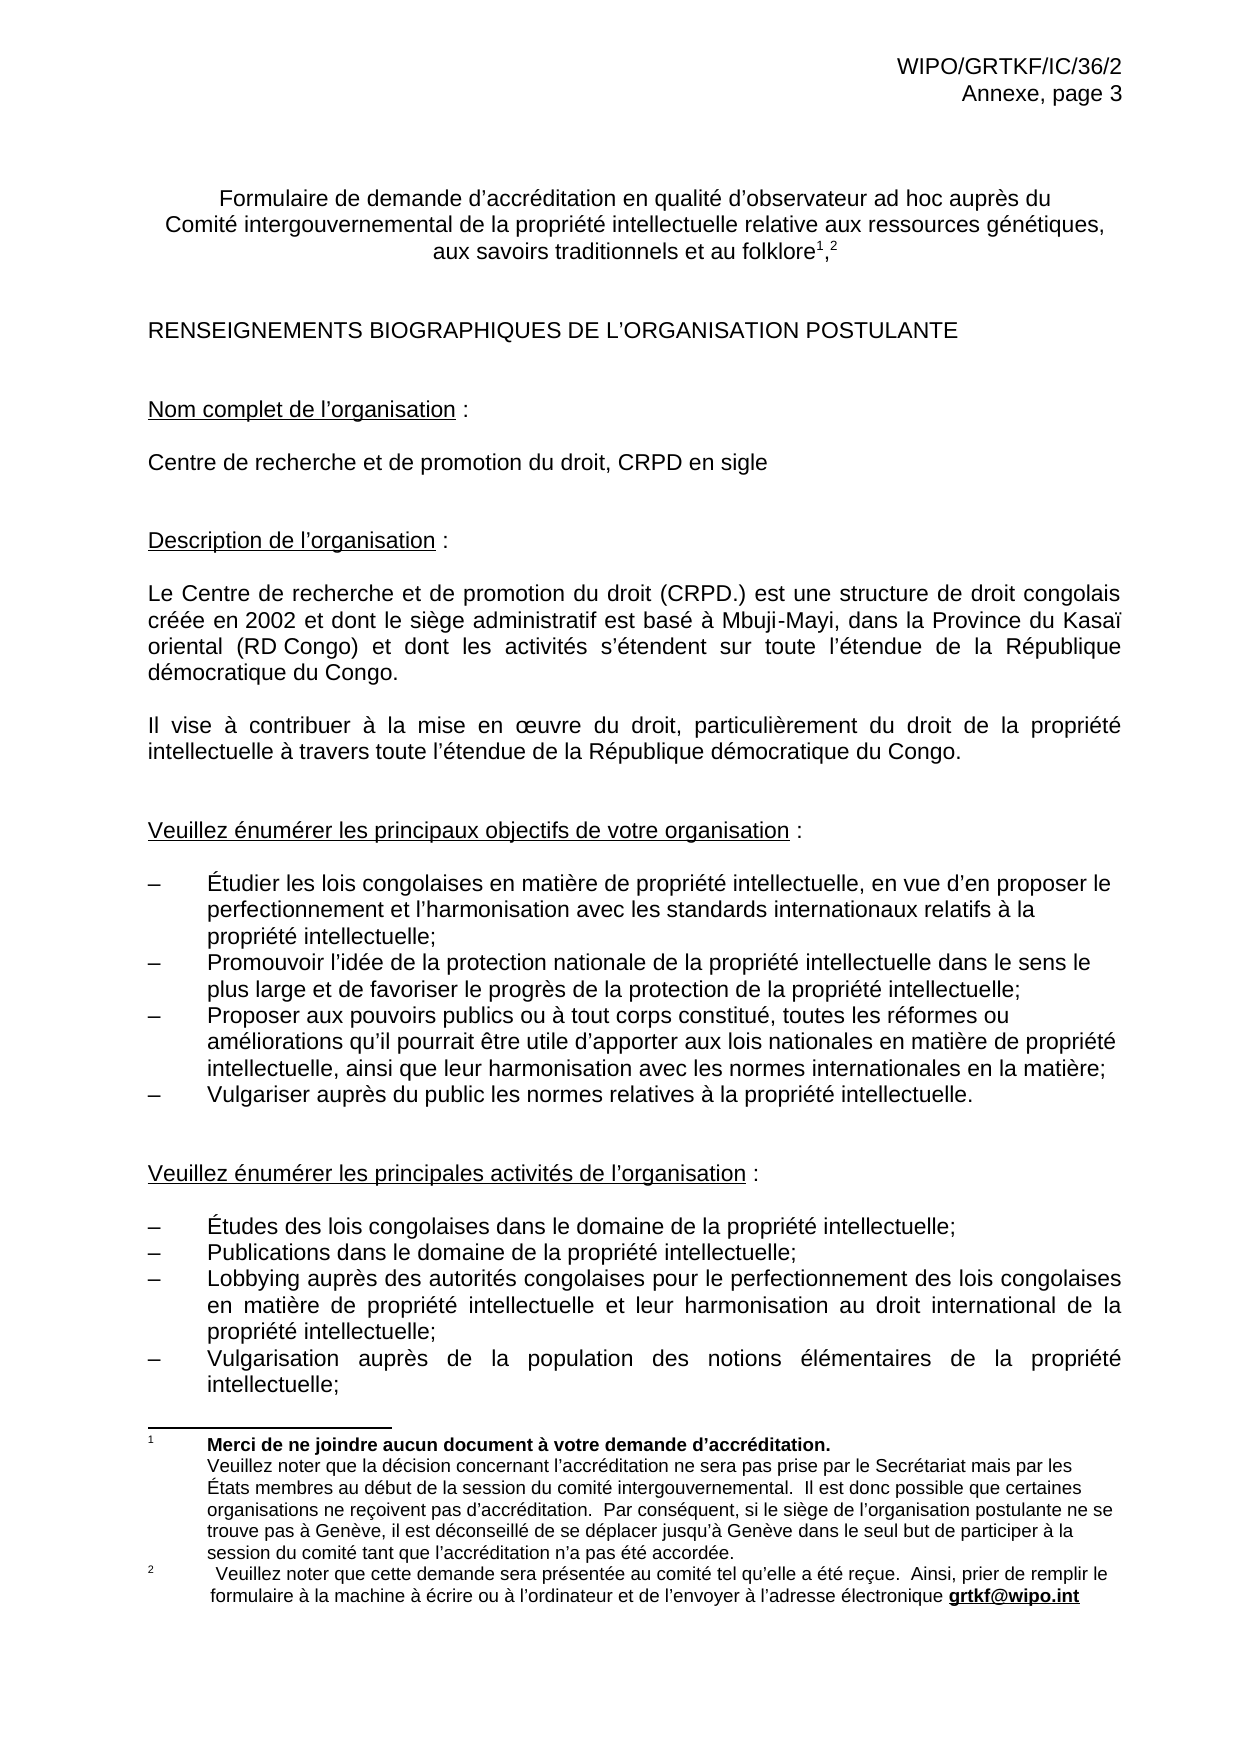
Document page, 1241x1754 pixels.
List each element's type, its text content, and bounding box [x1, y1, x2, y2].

text – Publications dans le domaine de la propriété intellectuelle; [148, 1239, 1122, 1265]
text Veuillez énumérer les principales activités de l’organisation : [148, 1160, 1122, 1186]
text – Étudier les lois congolaises en matière de propriété intellectuelle, en vue d’en proposer le perfectionnement et l’harmonisation avec les standards internationaux relatifs à la propriété intellectuelle; [148, 870, 1122, 949]
text Nom complet de l’organisation : [148, 396, 1122, 422]
text Veuillez énumérer les principaux objectifs de votre organisation : [148, 817, 1122, 844]
text Centre de recherche et de promotion du droit, CRPD en sigle [148, 448, 1122, 475]
text – Vulgariser auprès du public les normes relatives à la propriété intellectuelle. [148, 1081, 1122, 1107]
text Il vise à contribuer à la mise en œuvre du droit, particulièrement du droit de la propriété intellectuelle à travers toute l’étendue de la République démocratique du Congo. [148, 712, 1122, 765]
text Le Centre de recherche et de promotion du droit (CRPD.) est une structure de droit congolais créée en 2002 et dont le siège administratif est basé à Mbuji-Mayi, dans la Province du Kasaï oriental (RD Congo) et dont les activités s’étendent sur toute l’étendue de la République démocratique du Congo. [148, 580, 1122, 686]
text – Vulgarisation auprès de la population des notions élémentaires de la propriété intellectuelle; [148, 1344, 1122, 1397]
text Description de l’organisation : [148, 527, 1122, 554]
text RENSEIGNEMENTS BIOGRAPHIQUES DE L’ORGANISATION POSTULANTE [148, 317, 1122, 343]
text Formulaire de demande d’accréditation en qualité d’observateur ad hoc auprès du Comité intergouvernemental de la propriété intellectuelle relative aux ressources génétiques, aux savoirs traditionnels et au folklore, [148, 185, 1122, 264]
text – Études des lois congolaises dans le domaine de la propriété intellectuelle; [148, 1213, 1122, 1239]
text – Proposer aux pouvoirs publics ou à tout corps constitué, toutes les réformes ou améliorations qu’il pourrait être utile d’apporter aux lois nationales en matière de propriété intellectuelle, ainsi que leur harmonisation avec les normes internationales en la matière; [148, 1002, 1122, 1081]
text – Promouvoir l’idée de la protection nationale de la propriété intellectuelle dans le sens le plus large et de favoriser le progrès de la protection de la propriété intellectuelle; [148, 949, 1122, 1002]
text – Lobbying auprès des autorités congolaises pour le perfectionnement des lois congolaises en matière de propriété intellectuelle et leur harmonisation au droit international de la propriété intellectuelle; [148, 1265, 1122, 1344]
